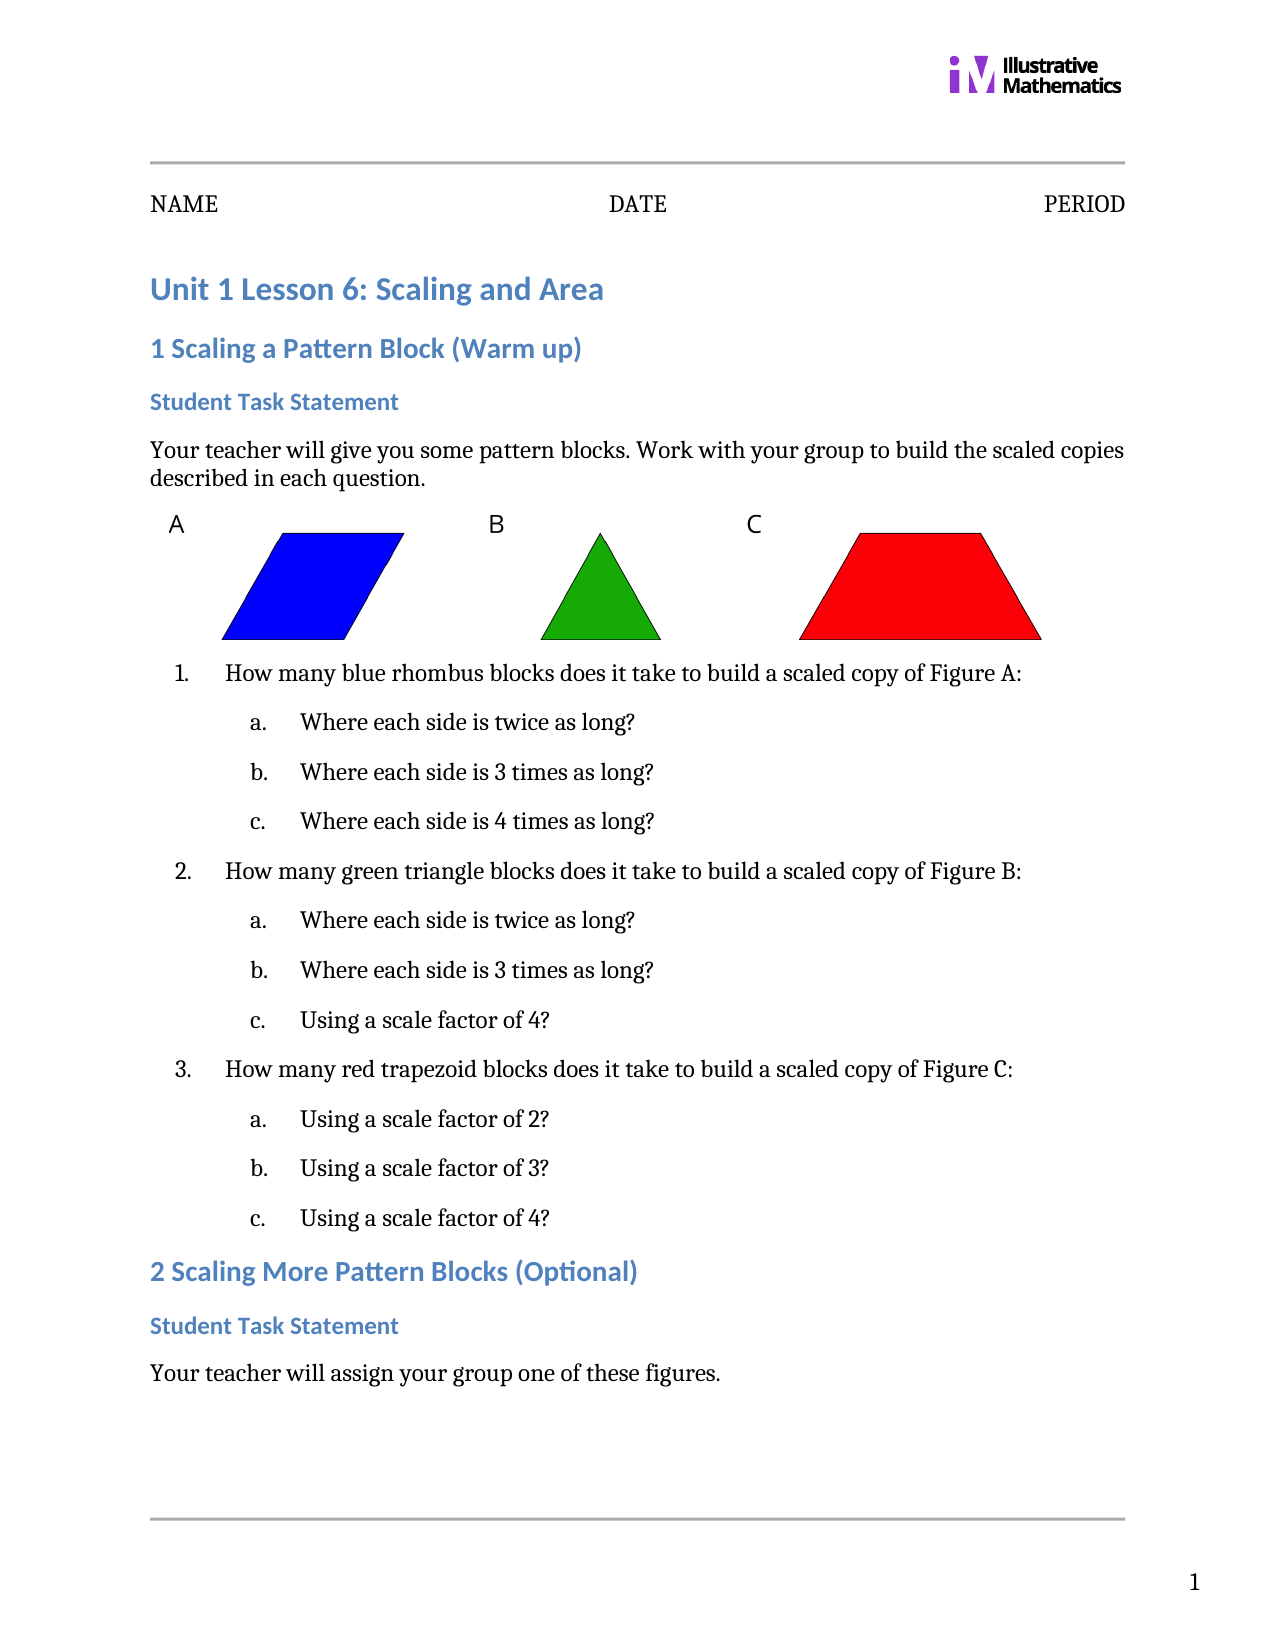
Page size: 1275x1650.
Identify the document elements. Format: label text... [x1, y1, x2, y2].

list Using a scale factor of 3? [250, 1154, 1125, 1183]
text Your teacher will give you some pattern blocks. Work with your group to build the scaled copies described in each question. [150, 436, 1125, 493]
picture [168, 511, 1042, 640]
picture [949, 55, 1121, 93]
list Using a scale factor of 2? [250, 1105, 1125, 1133]
subtitle 1 Scaling a Pattern Block (Warm up) [150, 330, 1125, 366]
list Using a scale factor of 4? [250, 1204, 1125, 1233]
list Where each side is 4 times as long? [250, 807, 1125, 836]
subtitle 2 Scaling More Pattern Blocks (Optional) [150, 1253, 1125, 1289]
list How many blue rhombus blocks does it take to build a scaled copy of Figure A: [175, 658, 1125, 687]
list How many green triangle blocks does it take to build a scaled copy of Figure B: [175, 857, 1125, 886]
list Where each side is twice as long? [250, 906, 1125, 935]
subtitle Student Task Statement [150, 386, 1125, 417]
list Where each side is twice as long? [250, 708, 1125, 737]
list Where each side is 3 times as long? [250, 956, 1125, 985]
text Your teacher will assign your group one of these figures. [150, 1359, 1125, 1388]
list How many red trapezoid blocks does it take to build a scaled copy of Figure C: [175, 1055, 1125, 1084]
list Using a scale factor of 4? [250, 1006, 1125, 1034]
subtitle Unit 1 Lesson 6: Scaling and Area [150, 268, 1125, 309]
list Where each side is 3 times as long? [250, 758, 1125, 786]
subtitle Student Task Statement [150, 1310, 1125, 1341]
